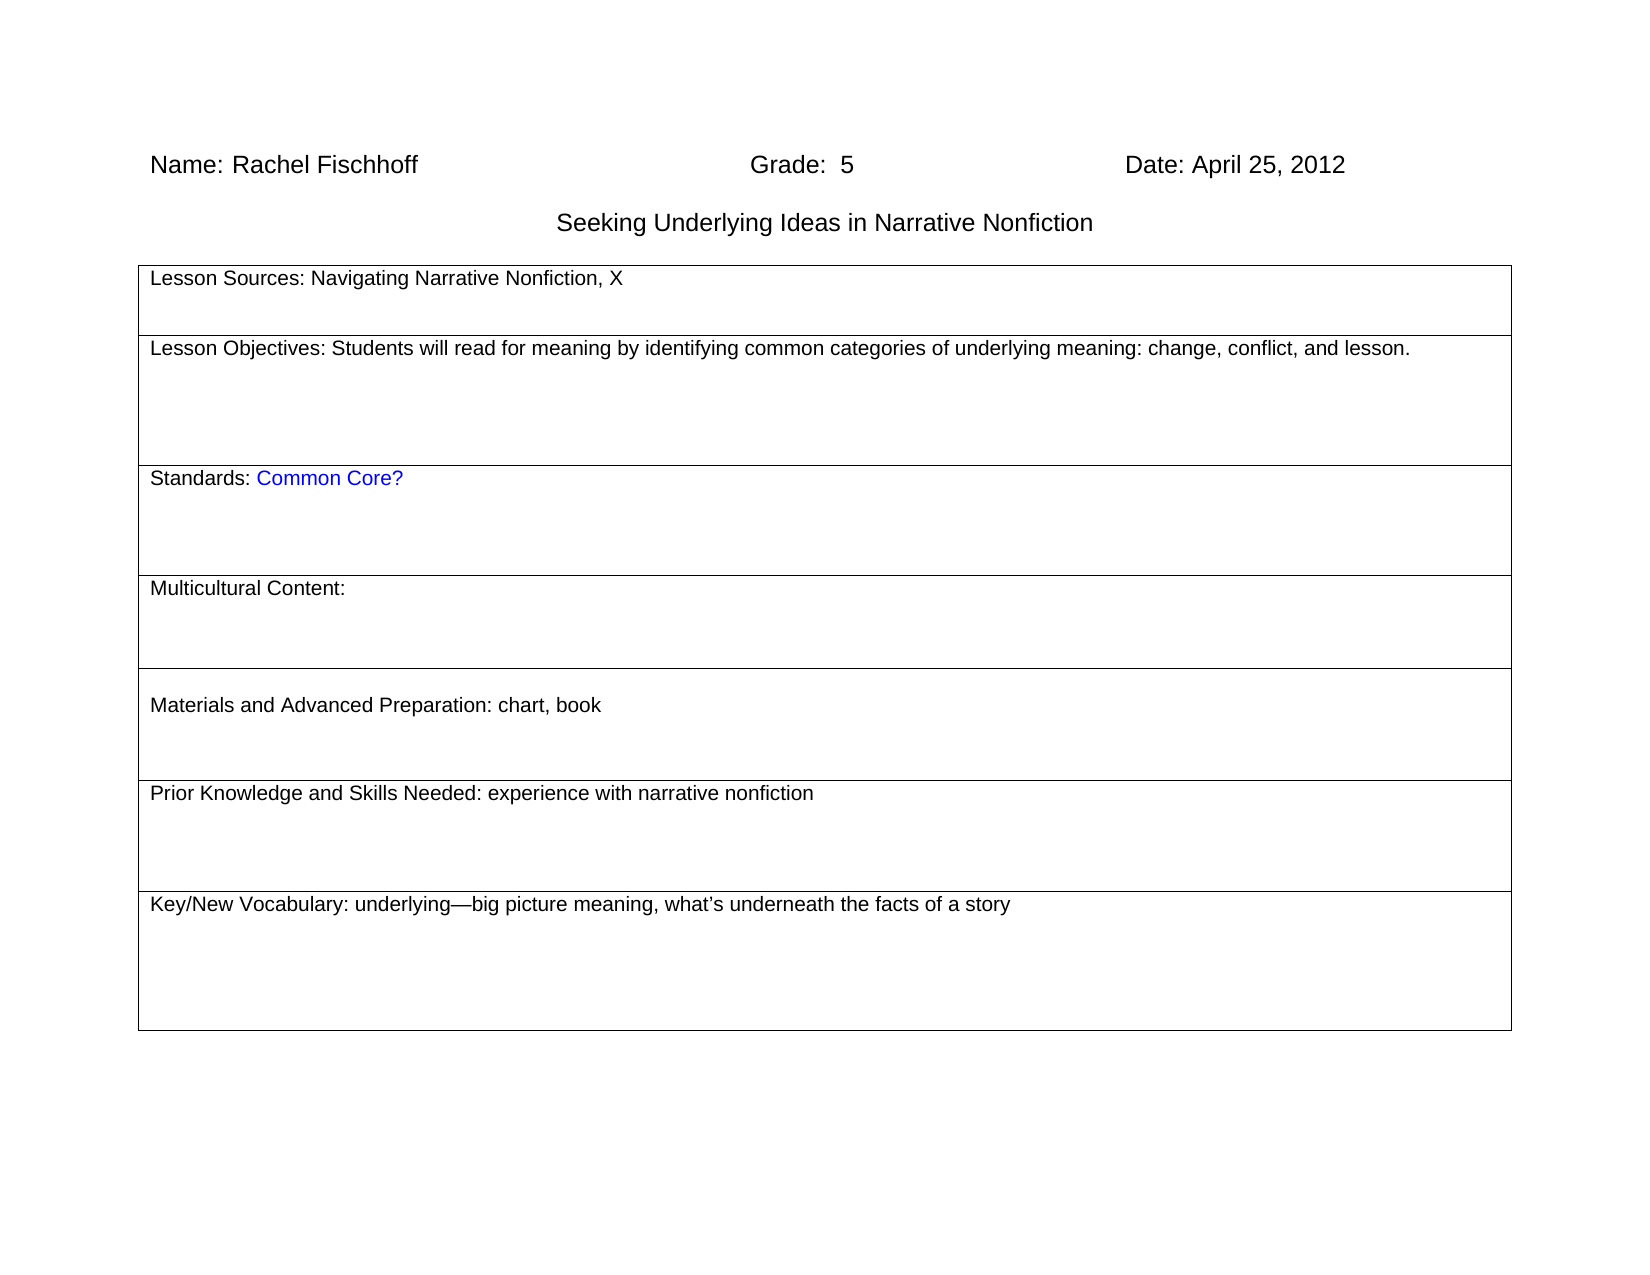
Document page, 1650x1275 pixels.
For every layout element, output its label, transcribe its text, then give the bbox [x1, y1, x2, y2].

table_cell Prior Knowledge and Skills Needed: experience with narrative nonfiction [139, 781, 1511, 891]
text Seeking Underlying Ideas in Narrative Nonfiction [150, 207, 1500, 236]
text Name: Rachel Fischhoff Grade: 5 Date: April 25, 2012 [150, 150, 1500, 179]
table_cell Multicultural Content: [139, 576, 1511, 668]
table_header Lesson Sources: Navigating Narrative Nonfiction, X [139, 266, 1511, 335]
table_cell Materials and Advanced Preparation: chart, book [139, 669, 1511, 780]
table_cell Key/New Vocabulary: underlying—big picture meaning, what’s underneath the facts of a story [139, 892, 1511, 1030]
table_cell Lesson Objectives: Students will read for meaning by identifying common categories of underlying meaning: change, conflict, and lesson. [139, 336, 1511, 464]
table_cell Standards: Common Core? [139, 466, 1511, 575]
